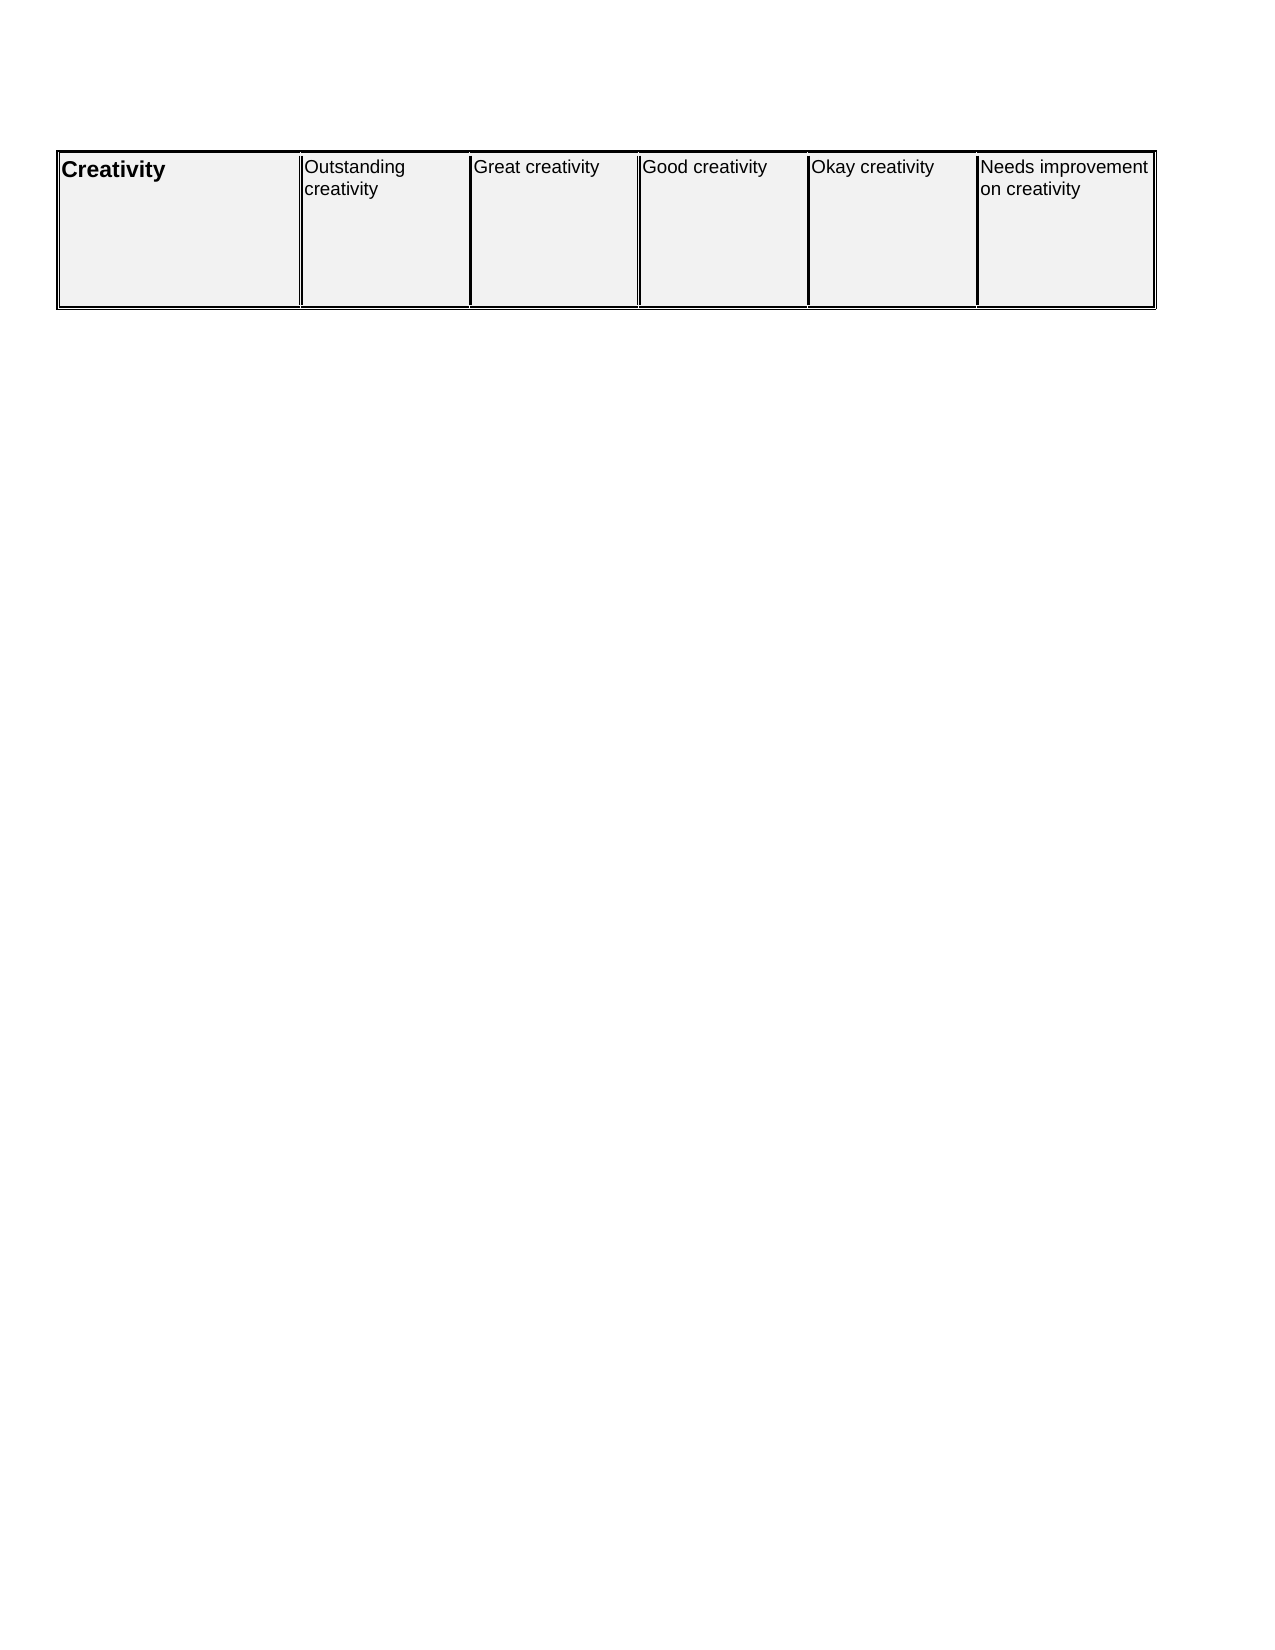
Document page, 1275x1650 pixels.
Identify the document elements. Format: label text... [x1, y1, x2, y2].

table_cell Okay creativity [808, 152, 977, 306]
table_cell Outstanding creativity [301, 152, 470, 306]
table_cell Creativity [60, 152, 301, 306]
table_cell Good creativity [639, 152, 808, 306]
table_cell Needs improvement on creativity [977, 153, 1153, 306]
table_cell Great creativity [470, 152, 639, 306]
